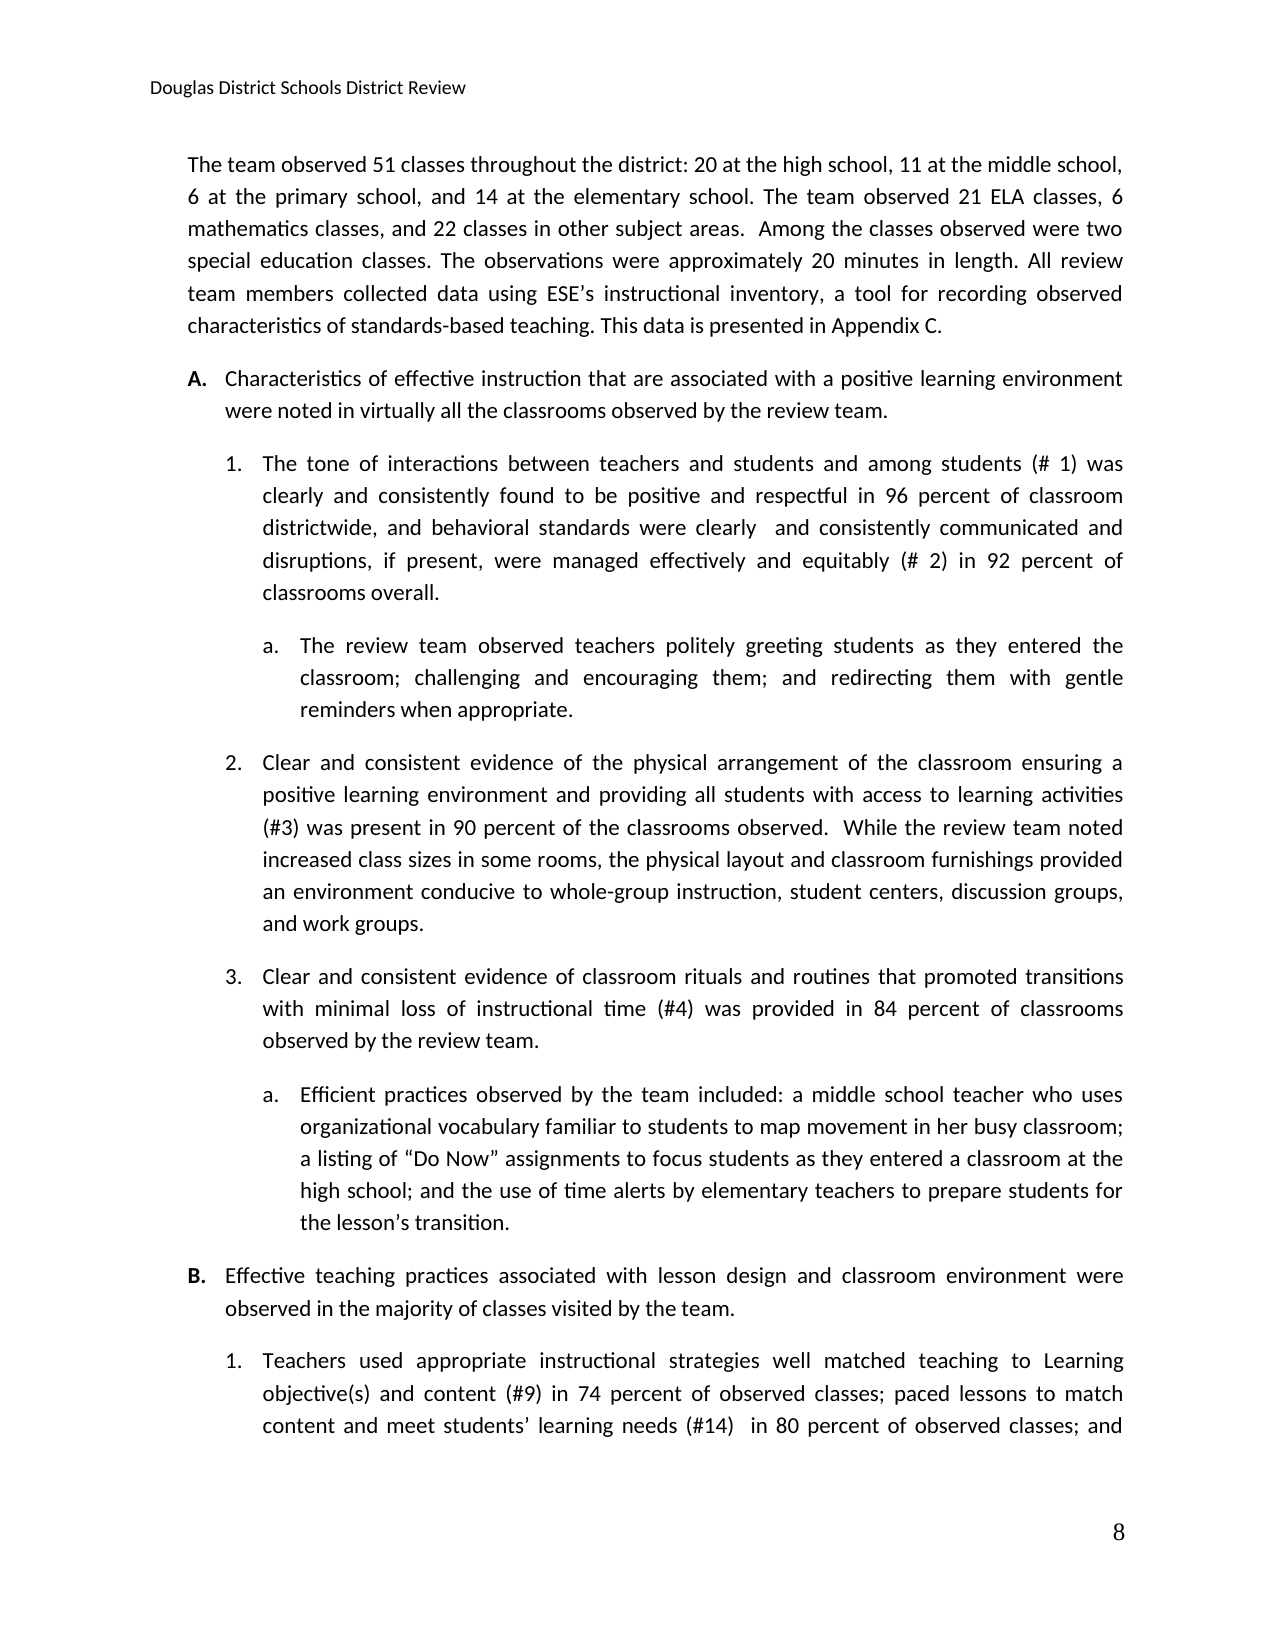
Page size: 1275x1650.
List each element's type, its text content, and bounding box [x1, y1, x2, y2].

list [225, 1347, 1125, 1439]
text The team observed 51 classes throughout the district: 20 at the high school, 11 at the middle school, 6 at the primary school, and 14 at the elementary school. The team observed 21 ELA classes, 6 mathematics classes, and 22 classes in other subject areas. Among the classes observed were two special education classes. The observations were approximately 20 minutes in length. All review team members collected data using ESE’s instructional inventory, a tool for recording observed characteristics of standards-based teaching. This data is presented in Appendix C. [150, 150, 1125, 339]
list Clear and consistent evidence of the physical arrangement of the classroom ensuring a positive learning environment and providing all students with access to learning activities (#3) was present in 90 percent of the classrooms observed. While the review team noted increased class sizes in some rooms, the physical layout and classroom furnishings provided an environment conducive to whole-group instruction, student centers, discussion groups, and work groups. [225, 748, 1125, 937]
list The tone of interactions between teachers and students and among students (# 1) was clearly and consistently found to be positive and respectful in 96 percent of classroom districtwide, and behavioral standards were clearly and consistently communicated and disruptions, if present, were managed effectively and equitably (# 2) in 92 percent of classrooms overall. [225, 449, 1125, 606]
list Characteristics of effective instruction that are associated with a positive learning environment were noted in virtually all the classrooms observed by the review team. [187, 364, 1125, 424]
list Clear and consistent evidence of classroom rituals and routines that promoted transitions with minimal loss of instructional time (#4) was provided in 84 percent of classrooms observed by the review team. [225, 962, 1125, 1055]
text a. Efficient practices observed by the team included: a middle school teacher who uses organizational vocabulary familiar to students to map movement in her busy classroom; a listing of “Do Now” assignments to focus students as they entered a classroom at the high school; and the use of time alerts by elementary teachers to prepare students for the lesson’s transition. [262, 1080, 1125, 1236]
list Effective teaching practices associated with lesson design and classroom environment were observed in the majority of classes visited by the team. [187, 1261, 1125, 1322]
text a. The review team observed teachers politely greeting students as they entered the classroom; challenging and encouraging them; and redirecting them with gentle reminders when appropriate. [262, 631, 1125, 723]
